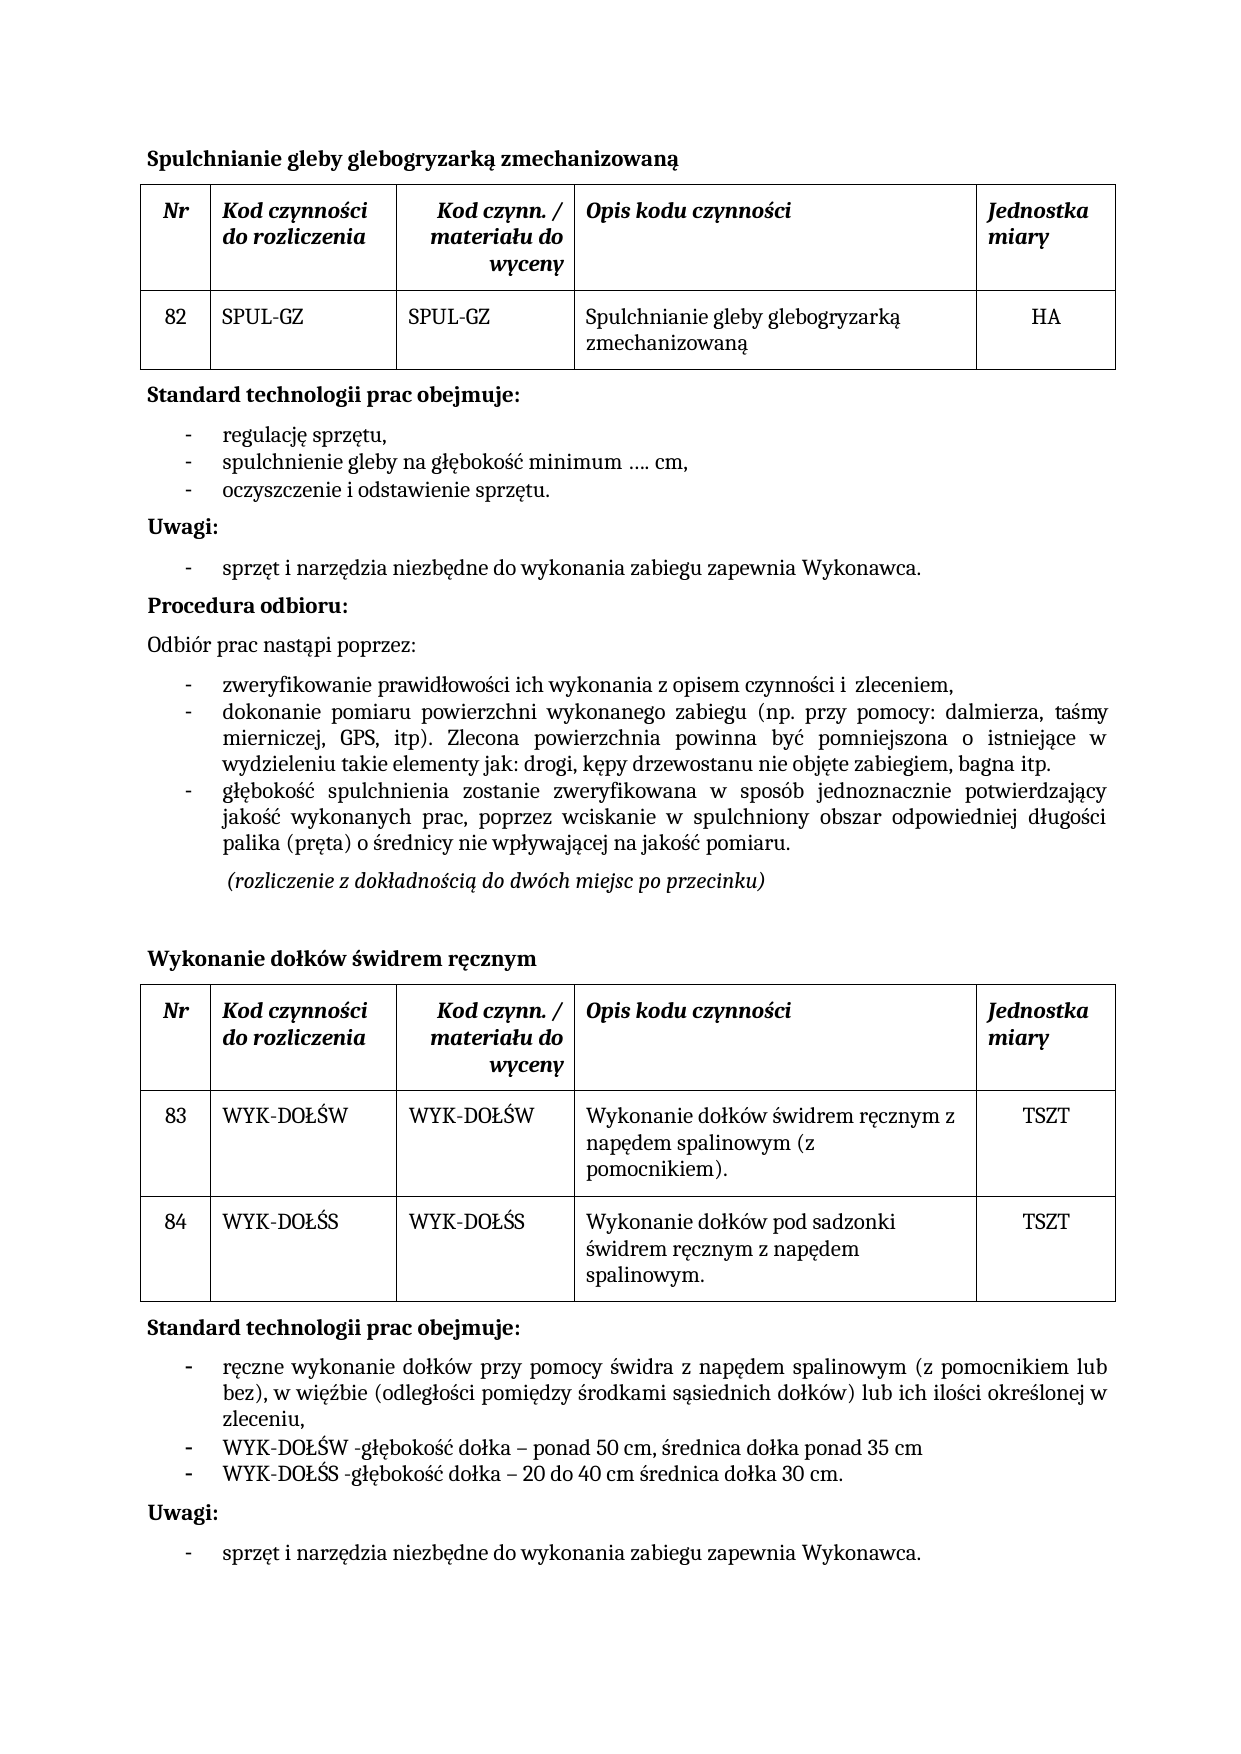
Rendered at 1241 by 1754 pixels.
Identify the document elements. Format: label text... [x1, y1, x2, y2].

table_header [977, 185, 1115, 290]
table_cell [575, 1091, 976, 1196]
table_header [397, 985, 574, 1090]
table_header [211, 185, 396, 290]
list regulację sprzętu, [185, 421, 1192, 448]
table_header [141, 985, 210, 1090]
list sprzęt i narzędzia niezbędne do wykonania zabiegu zapewnia Wykonawca. [185, 553, 1192, 581]
list sprzęt i narzędzia niezbędne do wykonania zabiegu zapewnia Wykonawca. [185, 1538, 1192, 1566]
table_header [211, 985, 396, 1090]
list oczyszczenie i odstawienie sprzętu. [185, 475, 1192, 503]
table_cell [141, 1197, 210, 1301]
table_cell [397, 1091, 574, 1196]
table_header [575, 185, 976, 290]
text (rozliczenie z dokładnością do dwóch miejsc po przecinku) [226, 868, 1192, 894]
subtitle Wykonanie dołków świdrem ręcznym [147, 946, 1192, 972]
subtitle Uwagi: [147, 514, 1192, 541]
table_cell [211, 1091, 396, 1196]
text Standard technologii prac obejmuje: [147, 382, 1192, 408]
subtitle Uwagi: [147, 1499, 1192, 1526]
list ręczne wykonanie dołków przy pomocy świdra z napędem spalinowym (z pomocnikiem lub bez), w więźbie (odległości pomiędzy środkami sąsiednich dołków) lub ich ilości określonej w zleceniu, [185, 1353, 1108, 1433]
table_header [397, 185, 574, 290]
subtitle Spulchnianie gleby glebogryzarką zmechanizowaną [147, 146, 1192, 172]
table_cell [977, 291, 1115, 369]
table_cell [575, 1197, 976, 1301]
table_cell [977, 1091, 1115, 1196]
list spulchnienie gleby na głębokość minimum …. cm, [185, 448, 1192, 475]
text Standard technologii prac obejmuje: [147, 1314, 1192, 1341]
list WYK-DOŁŚW -głębokość dołka – ponad 50 cm, średnica dołka ponad 35 cm [185, 1433, 1192, 1461]
subtitle Procedura odbioru: [147, 592, 1192, 619]
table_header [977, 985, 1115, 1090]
list WYK-DOŁŚS -głębokość dołka – 20 do 40 cm średnica dołka 30 cm. [185, 1461, 1192, 1487]
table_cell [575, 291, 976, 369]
text Odbiór prac nastąpi poprzez: [147, 631, 1192, 658]
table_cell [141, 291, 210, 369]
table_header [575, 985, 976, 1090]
list zweryfikowanie prawidłowości ich wykonania z opisem czynności i zleceniem, [185, 670, 1192, 698]
list dokonanie pomiaru powierzchni wykonanego zabiegu (np. przy pomocy: dalmierza, taśmy mierniczej, GPS, itp). Zlecona powierzchnia powinna być pomniejszona o istniejące w wydzieleniu takie elementy jak: drogi, kępy drzewostanu nie objęte zabiegiem, bagna itp. [185, 698, 1108, 777]
list głębokość spulchnienia zostanie zweryfikowana w sposób jednoznacznie potwierdzający jakość wykonanych prac, poprzez wciskanie w spulchniony obszar odpowiedniej długości palika (pręta) o średnicy nie wpływającej na jakość pomiaru. [185, 777, 1108, 856]
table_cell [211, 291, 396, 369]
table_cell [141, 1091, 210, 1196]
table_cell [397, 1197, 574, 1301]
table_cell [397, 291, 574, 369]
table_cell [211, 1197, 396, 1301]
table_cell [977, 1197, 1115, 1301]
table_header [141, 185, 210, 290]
